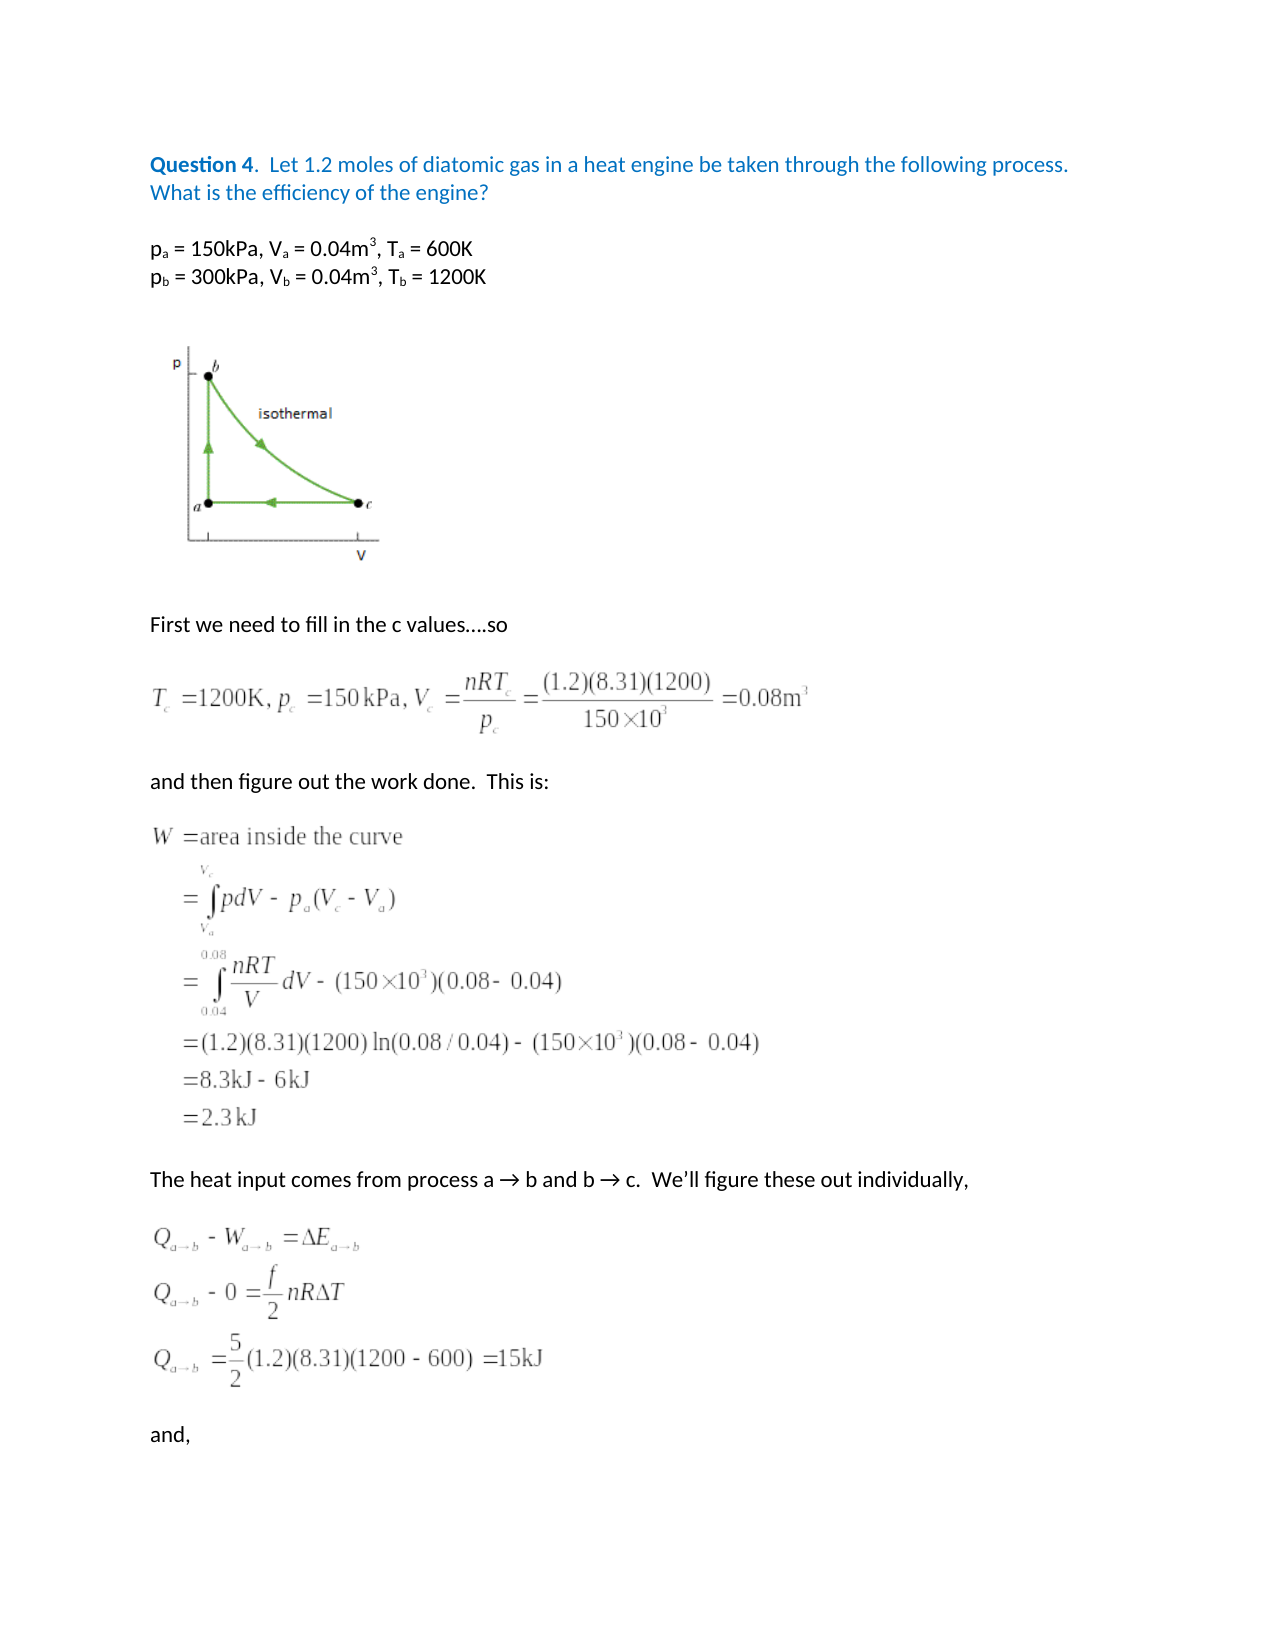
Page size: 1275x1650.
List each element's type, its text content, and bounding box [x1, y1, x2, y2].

text First we need to fill in the c values….so [150, 610, 1125, 638]
text and, [150, 1420, 1125, 1448]
text and then figure out the work done. This is: [150, 767, 1125, 795]
text Question 4. Let 1.2 moles of diatomic gas in a heat engine be taken through the following process. What is the efficiency of the engine? [150, 150, 1125, 206]
picture [150, 346, 387, 583]
text pb = 300kPa, Vb = 0.04m3, Tb = 1200K [150, 262, 1125, 290]
text The heat input comes from process a → b and b → c. We’ll figure these out individually, [150, 1165, 1125, 1193]
text pa = 150kPa, Va = 0.04m3, Ta = 600K [150, 234, 1125, 262]
